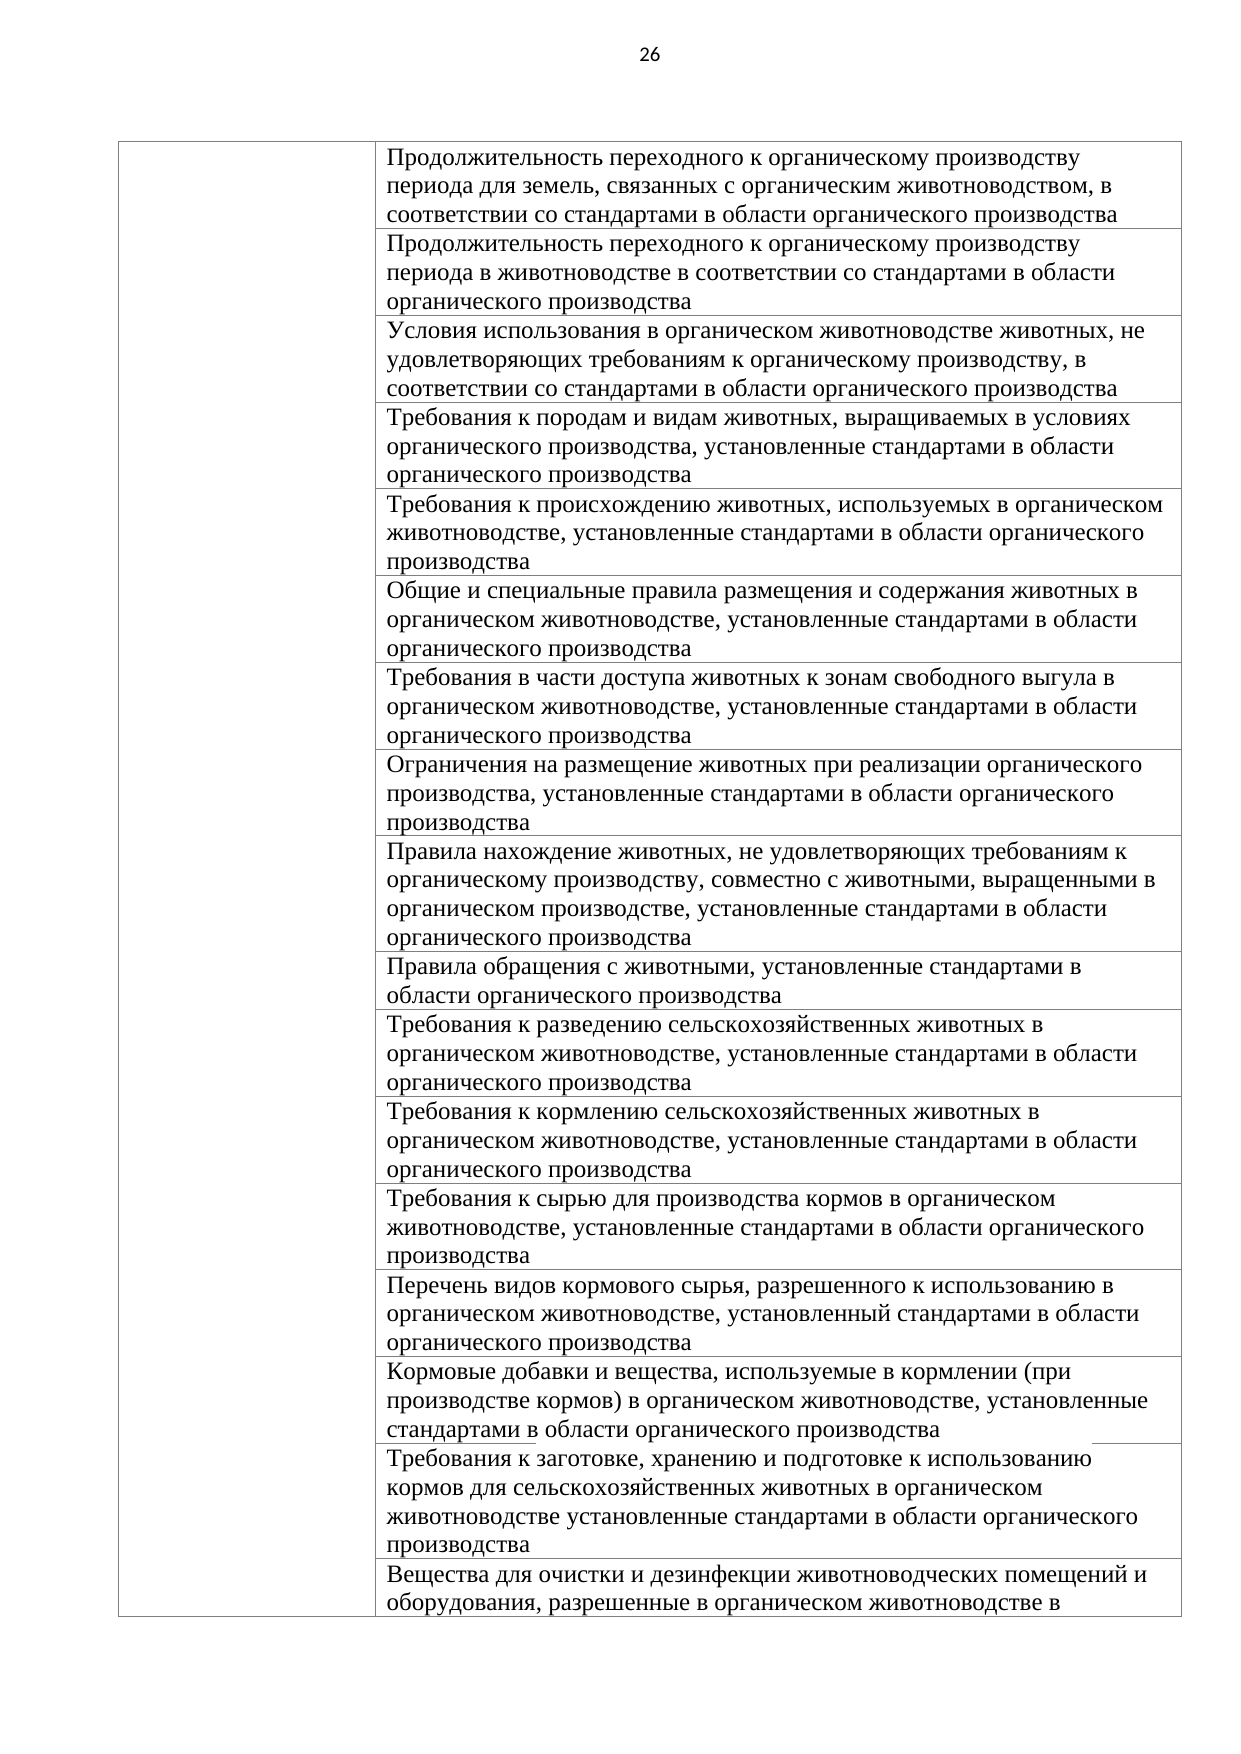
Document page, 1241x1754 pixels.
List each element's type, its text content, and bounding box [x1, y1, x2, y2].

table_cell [376, 1559, 1181, 1616]
table_cell Продолжительность переходного к органическому производству периода для земель, связанных с органическим животноводством, в соответствии со стандартами в области органического производства [376, 142, 1181, 228]
table_cell Требования к сырью для производства кормов в органическом животноводстве, установленные стандартами в области органического производства [376, 1184, 1181, 1269]
table_cell Требования к кормлению сельскохозяйственных животных в органическом животноводстве, установленные стандартами в области органического производства [376, 1097, 1181, 1182]
table_cell Перечень видов кормового сырья, разрешенного к использованию в органическом животноводстве, установленный стандартами в области органического производства [376, 1270, 1181, 1356]
table_cell Условия использования в органическом животноводстве животных, не удовлетворяющих требованиям к органическому производству, в соответствии со стандартами в области органического производства [376, 316, 1181, 401]
table_cell Кормовые добавки и вещества, используемые в кормлении (при производстве кормов) в органическом животноводстве, установленные стандартами в области органического производства [376, 1357, 1181, 1443]
table_cell Требования к разведению сельскохозяйственных животных в органическом животноводстве, установленные стандартами в области органического производства [376, 1010, 1181, 1096]
table_cell Общие и специальные правила размещения и содержания животных в органическом животноводстве, установленные стандартами в области органического производства [376, 576, 1181, 662]
table_cell Требования к заготовке, хранению и подготовке к использованию кормов для сельскохозяйственных животных в органическом животноводстве установленные стандартами в области органического производства [376, 1444, 1181, 1558]
table_cell Ограничения на размещение животных при реализации органического производства, установленные стандартами в области органического производства [376, 750, 1181, 835]
table_cell Правила обращения с животными, установленные стандартами в области органического производства [376, 952, 1181, 1009]
table_cell Требования к происхождению животных, используемых в органическом животноводстве, установленные стандартами в области органического производства [376, 489, 1181, 575]
table_cell Требования в части доступа животных к зонам свободного выгула в органическом животноводстве, установленные стандартами в области органического производства [376, 663, 1181, 748]
table_cell Правила нахождение животных, не удовлетворяющих требованиям к органическому производству, совместно с животными, выращенными в органическом производстве, установленные стандартами в области органического производства [376, 836, 1181, 951]
table_cell Продолжительность переходного к органическому производству периода в животноводстве в соответствии со стандартами в области органического производства [376, 229, 1181, 315]
table_cell Требования к породам и видам животных, выращиваемых в условиях органического производства, установленные стандартами в области органического производства [376, 403, 1181, 488]
